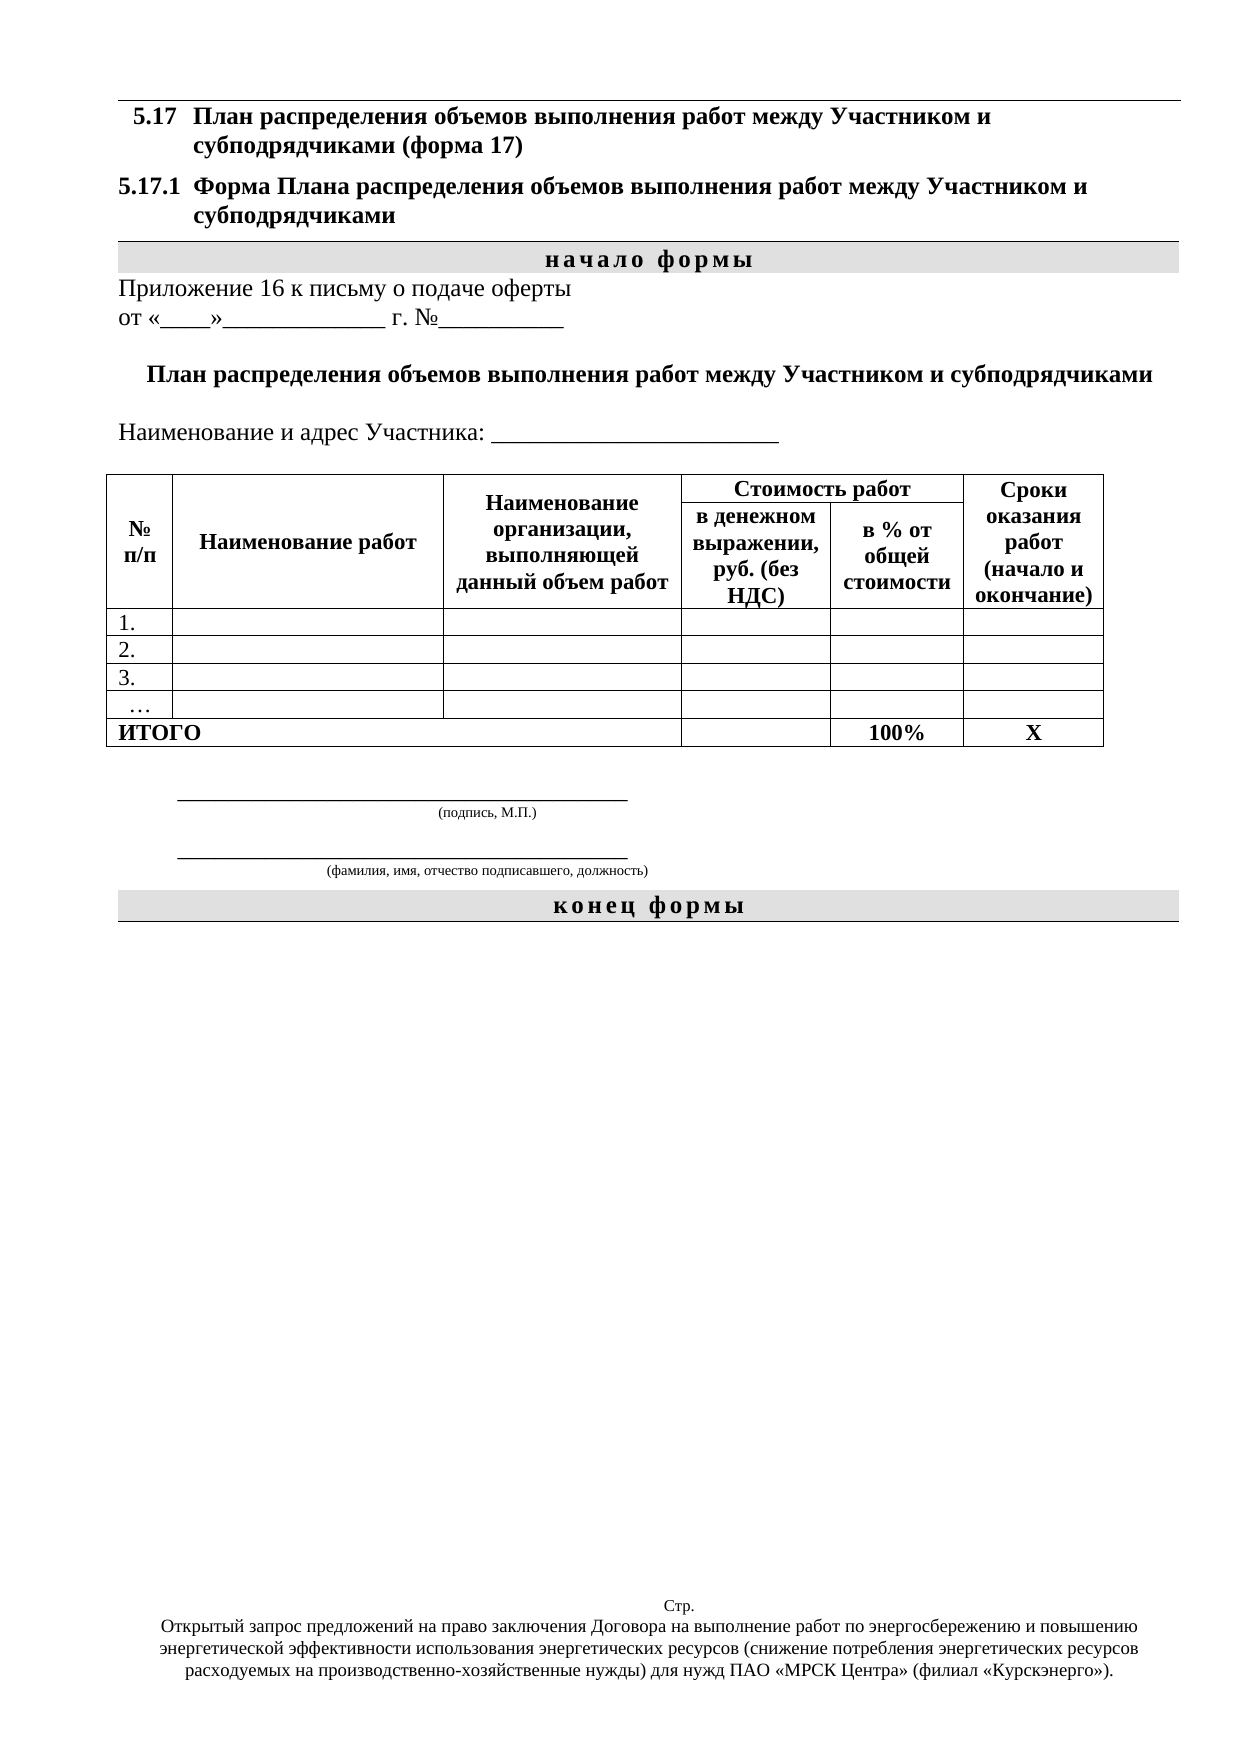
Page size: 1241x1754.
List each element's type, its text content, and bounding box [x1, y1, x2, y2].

table_cell [107, 664, 172, 690]
text ____________________________________ [118, 775, 1181, 804]
table_cell [682, 719, 830, 746]
text (фамилия, имя, отчество подписавшего, должность) [118, 862, 797, 890]
table_cell в % от общей стоимости [831, 503, 963, 608]
subtitle План распределения объемов выполнения работ между Участником и субподрядчиками (форма 17) [133, 101, 1181, 158]
table_cell [682, 609, 830, 635]
table_cell [107, 609, 172, 635]
table_header Наименование организации, выполняющей данный объем работ [444, 475, 681, 608]
table_cell … [107, 691, 172, 718]
table_cell в денежном выражении, руб. (без НДС) [682, 503, 830, 608]
table_cell [831, 691, 963, 718]
table_cell [682, 636, 830, 663]
table_cell 100% [831, 719, 963, 746]
table_cell [682, 691, 830, 718]
text Приложение 16 к письму о подаче оферты от «____»_____________ г. №__________ [118, 273, 1181, 330]
table_cell [444, 691, 681, 718]
table_header Стоимость работ [682, 475, 963, 502]
text начало формы [118, 242, 1179, 273]
table_cell [682, 664, 830, 690]
table_cell [964, 691, 1103, 718]
table_cell ИТОГО [107, 719, 681, 746]
table_header Наименование работ [173, 475, 443, 608]
table_cell [173, 609, 443, 635]
text План распределения объемов выполнения работ между Участником и субподрядчиками [118, 359, 1181, 388]
table_cell [444, 609, 681, 635]
table_cell [173, 691, 443, 718]
table_cell [831, 636, 963, 663]
table_cell [173, 664, 443, 690]
table_header Сроки оказания работ (начало и окончание) [964, 475, 1103, 608]
table_cell [831, 664, 963, 690]
table_cell [107, 636, 172, 663]
table_cell [173, 636, 443, 663]
table_cell [964, 664, 1103, 690]
table_cell [964, 636, 1103, 663]
table_header № п/п [107, 475, 172, 608]
text ____________________________________ [118, 833, 1181, 862]
table_cell [444, 636, 681, 663]
table_cell [964, 609, 1103, 635]
table_cell [831, 609, 963, 635]
text конец формы [118, 890, 1179, 921]
text (подпись, М.П.) [118, 804, 797, 833]
text Наименование и адрес Участника: _______________________ [118, 417, 1181, 445]
table_cell Х [964, 719, 1103, 746]
table_cell [444, 664, 681, 690]
subtitle Форма Плана распределения объемов выполнения работ между Участником и субподрядчиками [118, 171, 1181, 228]
